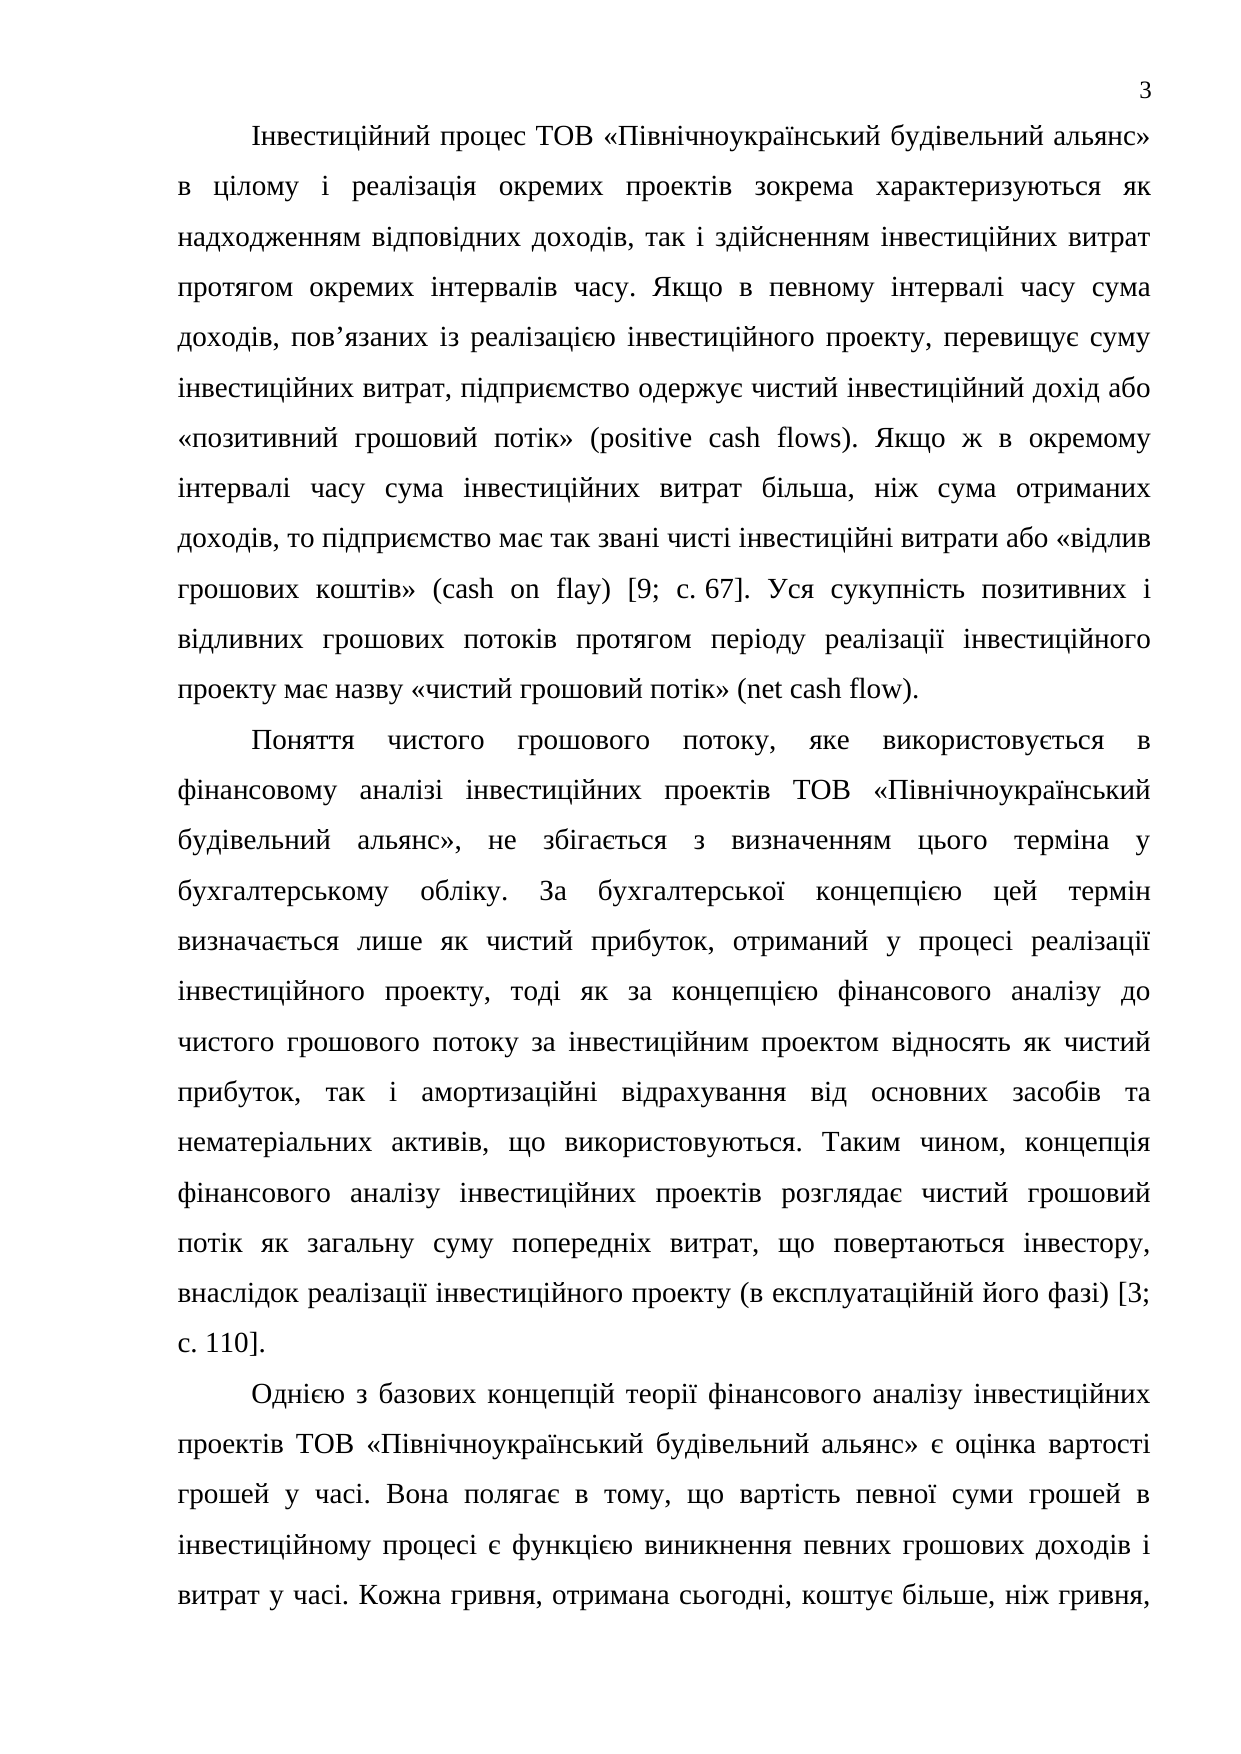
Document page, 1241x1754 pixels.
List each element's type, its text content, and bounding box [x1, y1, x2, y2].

text Поняття чистого грошового потоку, яке використовується в фінансовому аналізі інвестиційних проектів ТОВ «Північноукраїнський будівельний альянс», не збігається з визначенням цього терміна у бухгалтерському обліку. За бухгалтерської концепцією цей термін визначається лише як чистий прибуток, отриманий у процесі реалізації інвестиційного проекту, тоді як за концепцією фінансового аналізу до чистого грошового потоку за інвестиційним проектом відносять як чистий прибуток, так і амортизаційні відрахування від основних засобів та нематеріальних активів, що використовуються. Таким чином, концепція фінансового аналізу інвестиційних проектів розглядає чистий грошовий потік як загальну суму попередніх витрат, що повертаються інвестору, внаслідок реалізації інвестиційного проекту (в експлуатаційній його фазі) [3; c. 110]. [177, 722, 1152, 1359]
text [177, 1376, 1152, 1611]
text Інвестиційний процес ТОВ «Північноукраїнський будівельний альянс» в цілому і реалізація окремих проектів зокрема характеризуються як надходженням відповідних доходів, так і здійсненням інвестиційних витрат протягом окремих інтервалів часу. Якщо в певному інтервалі часу сума доходів, пов’язаних із реалізацією інвестиційного проекту, перевищує суму інвестиційних витрат, підприємство одержує чистий інвестиційний дохід або «позитивний грошовий потік» (positive cash flows). Якщо ж в окремому інтервалі часу сума інвестиційних витрат більша, ніж сума отриманих доходів, то підприємство має так звані чисті інвестиційні витрати або «відлив грошових коштів» (cash on flay) [9; c. 67]. Уся сукупність позитивних і відливних грошових потоків протягом періоду реалізації інвестиційного проекту має назву «чистий грошовий потік» (net cash flow). [177, 118, 1152, 705]
